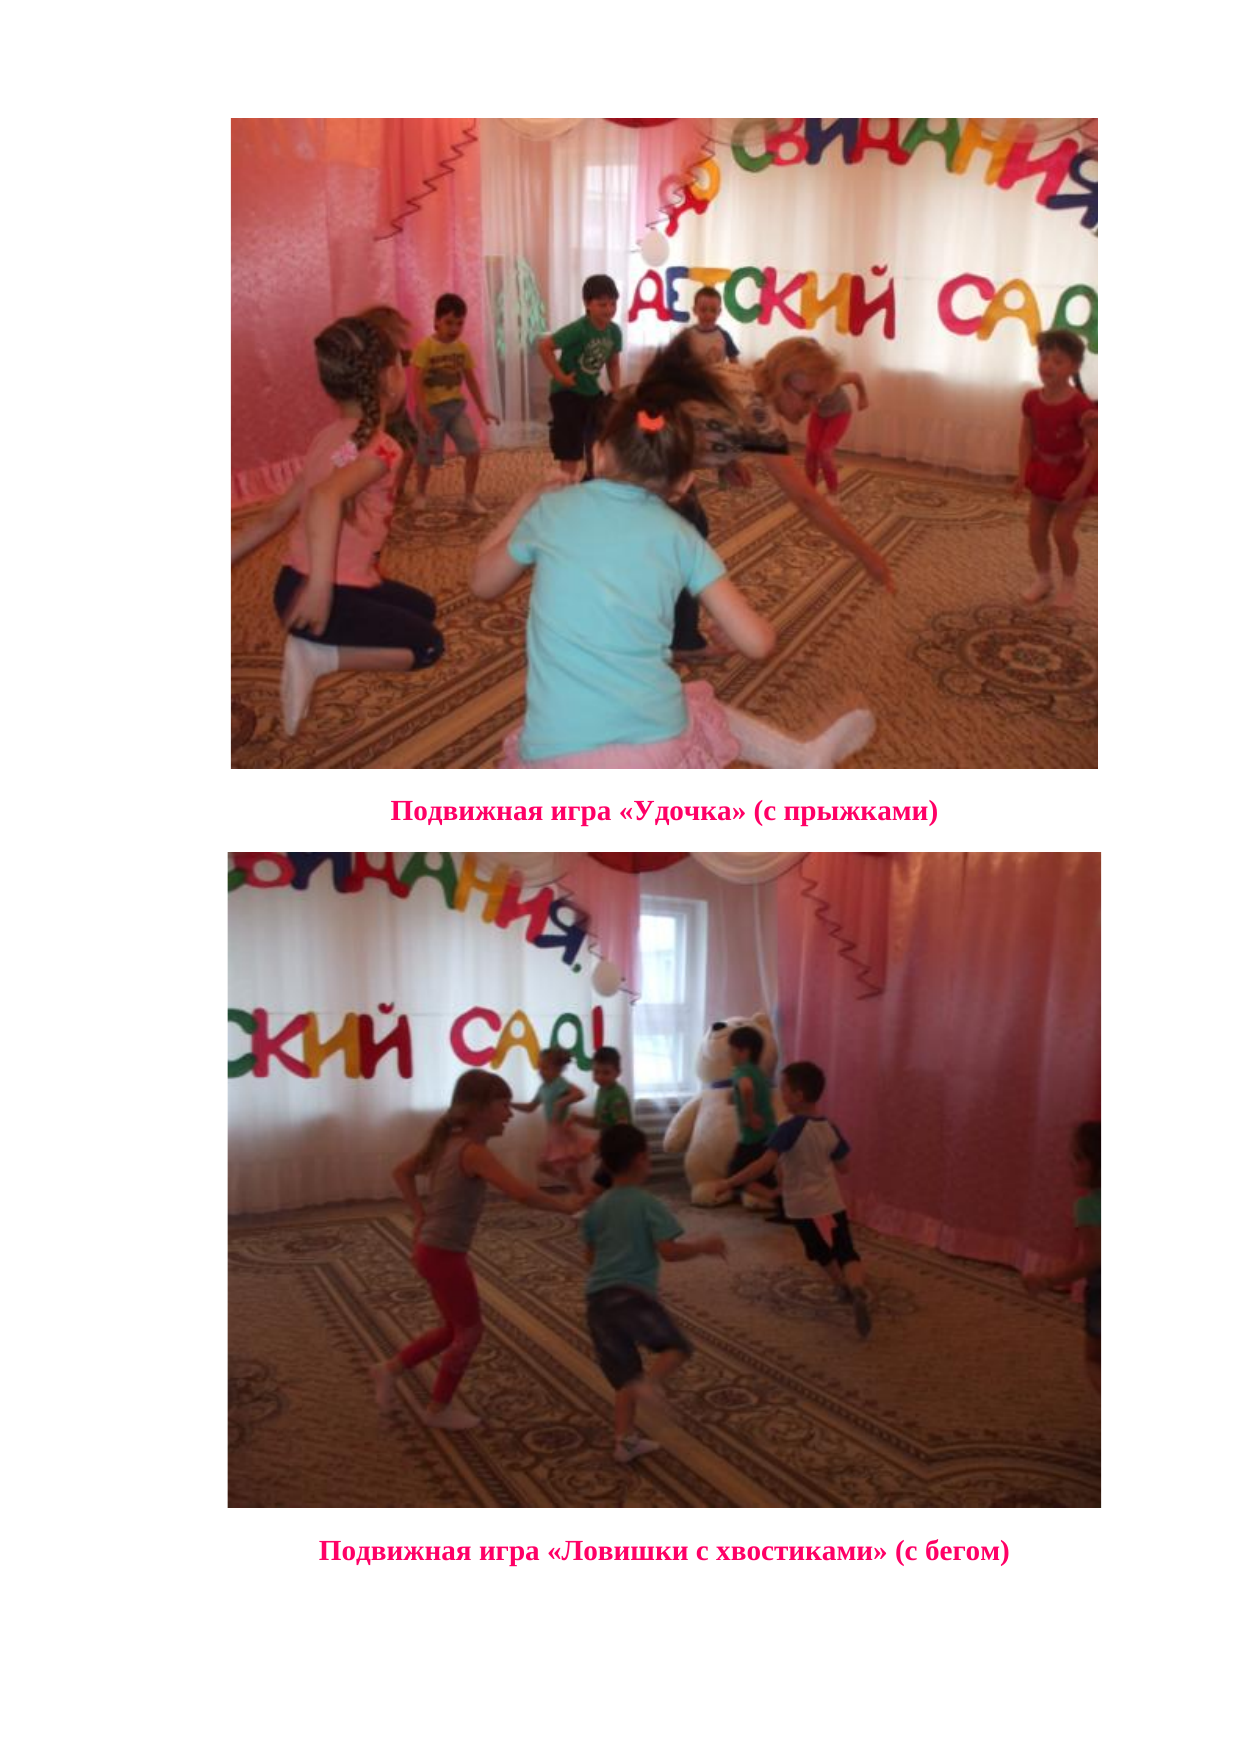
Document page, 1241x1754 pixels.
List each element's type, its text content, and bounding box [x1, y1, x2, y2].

text Подвижная игра «Удочка» (с прыжками) [177, 793, 1152, 827]
text Подвижная игра «Ловишки с хвостиками» (с бегом) [177, 1533, 1152, 1566]
picture [227, 852, 1102, 1508]
picture [230, 118, 1098, 769]
